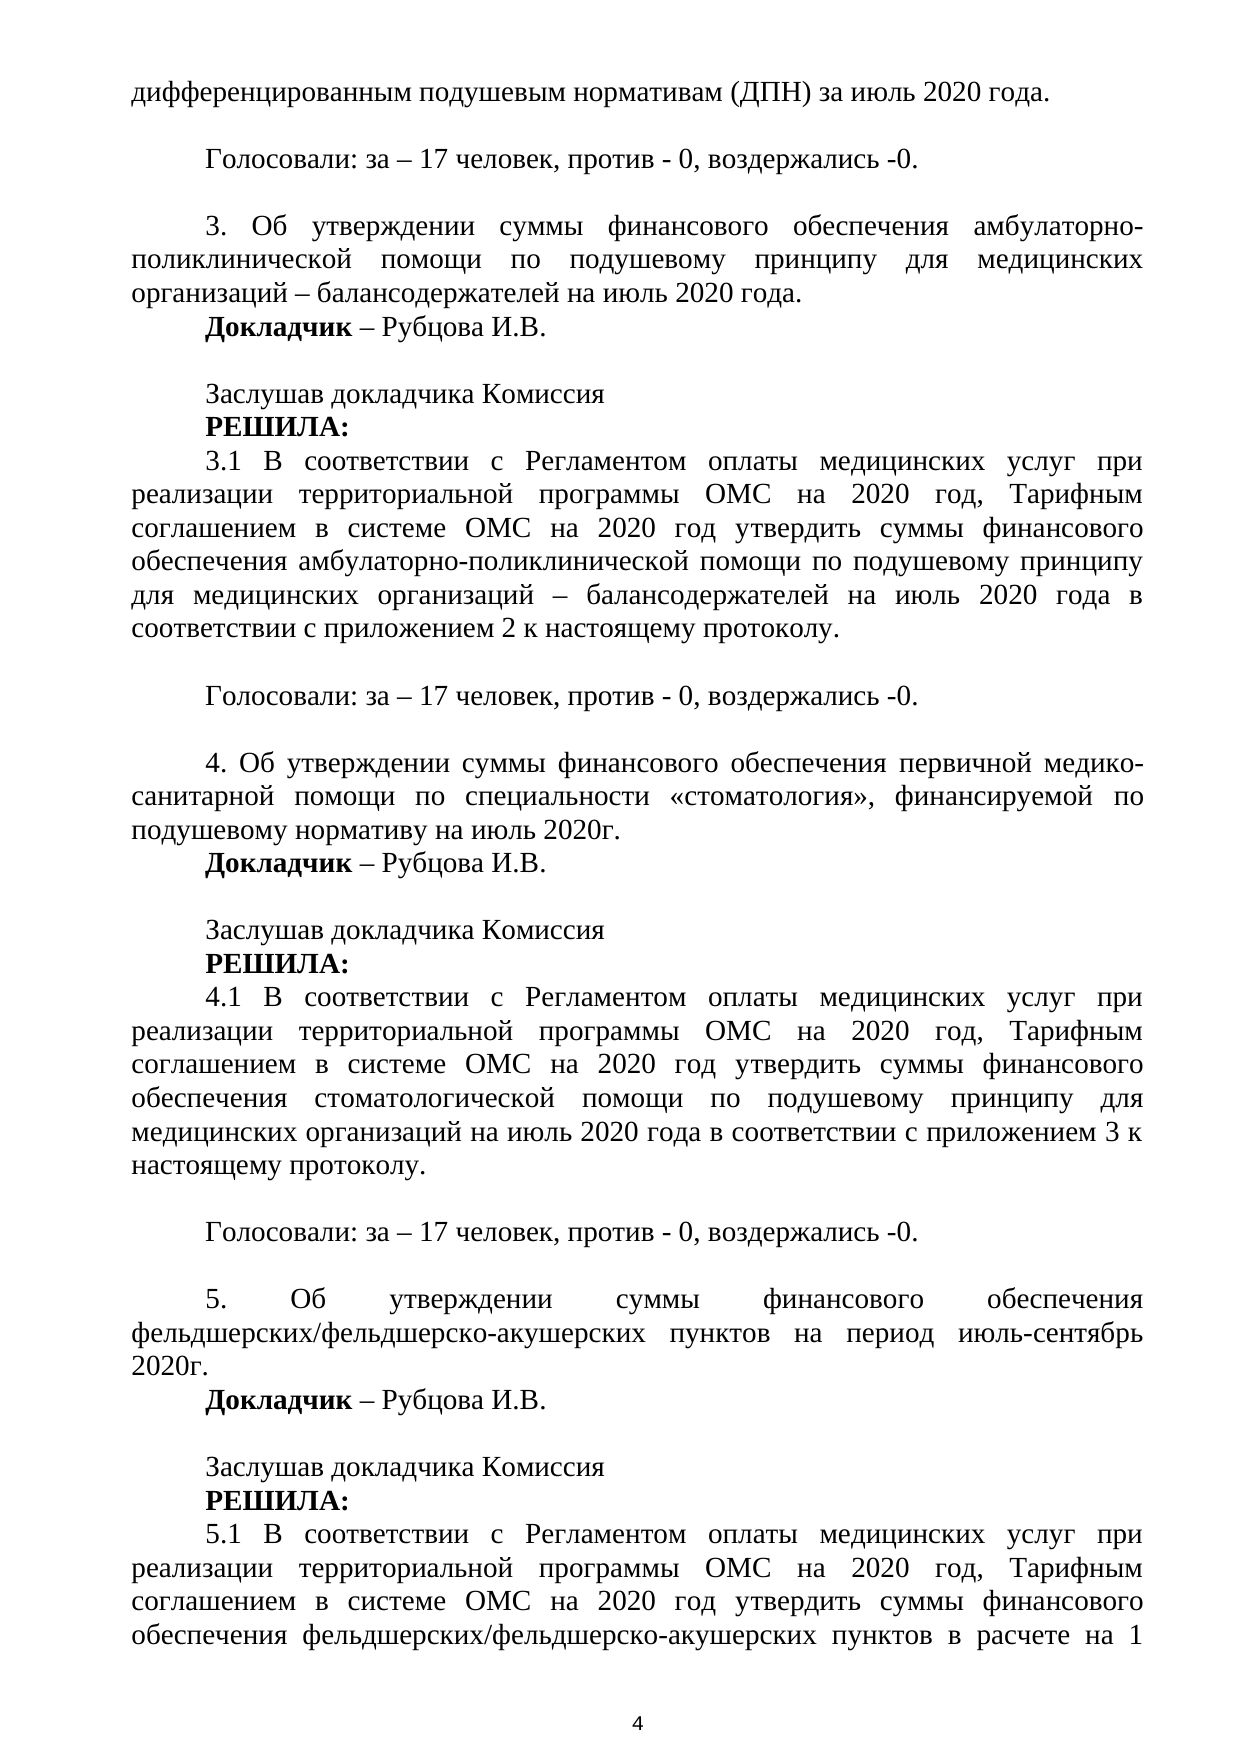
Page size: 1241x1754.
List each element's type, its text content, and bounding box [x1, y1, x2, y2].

text 4.1 В соответствии с Регламентом оплаты медицинских услуг при реализации территориальной программы ОМС на 2020 год, Тарифным соглашением в системе ОМС на 2020 год утвердить суммы финансового обеспечения стоматологической помощи по подушевому принципу для медицинских организаций на июль 2020 года в соответствии с приложением 3 к настоящему протоколу. [131, 979, 1144, 1181]
text Заслушав докладчика Комиссия [131, 1449, 1144, 1483]
text Голосовали: за – 17 человек, против - 0, воздержались -0. [131, 141, 1144, 174]
text Докладчик – Рубцова И.В. [131, 845, 1144, 879]
text РЕШИЛА: [131, 1483, 1144, 1516]
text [131, 1516, 1144, 1650]
text Докладчик – Рубцова И.В. [131, 309, 1144, 342]
text 4. Об утверждении суммы финансового обеспечения первичной медико-санитарной помощи по специальности «стоматология», финансируемой по подушевому нормативу на июль 2020г. [131, 745, 1144, 845]
text 3.1 В соответствии с Регламентом оплаты медицинских услуг при реализации территориальной программы ОМС на 2020 год, Тарифным соглашением в системе ОМС на 2020 год утвердить суммы финансового обеспечения амбулаторно-поликлинической помощи по подушевому принципу для медицинских организаций – балансодержателей на июль 2020 года в соответствии с приложением 2 к настоящему протоколу. [131, 443, 1144, 644]
text Заслушав докладчика Комиссия [131, 912, 1144, 946]
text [131, 74, 1144, 107]
text РЕШИЛА: [131, 946, 1144, 979]
text РЕШИЛА: [131, 409, 1144, 443]
text Голосовали: за – 17 человек, против - 0, воздержались -0. [131, 1214, 1144, 1248]
text Заслушав докладчика Комиссия [131, 376, 1144, 409]
text 5. Об утверждении суммы финансового обеспечения фельдшерских/фельдшерско-акушерских пунктов на период июль-сентябрь 2020г. [131, 1281, 1144, 1382]
text Докладчик – Рубцова И.В. [131, 1382, 1144, 1416]
text 3. Об утверждении суммы финансового обеспечения амбулаторно-поликлинической помощи по подушевому принципу для медицинских организаций – балансодержателей на июль 2020 года. [131, 208, 1144, 309]
text Голосовали: за – 17 человек, против - 0, воздержались -0. [131, 678, 1144, 711]
